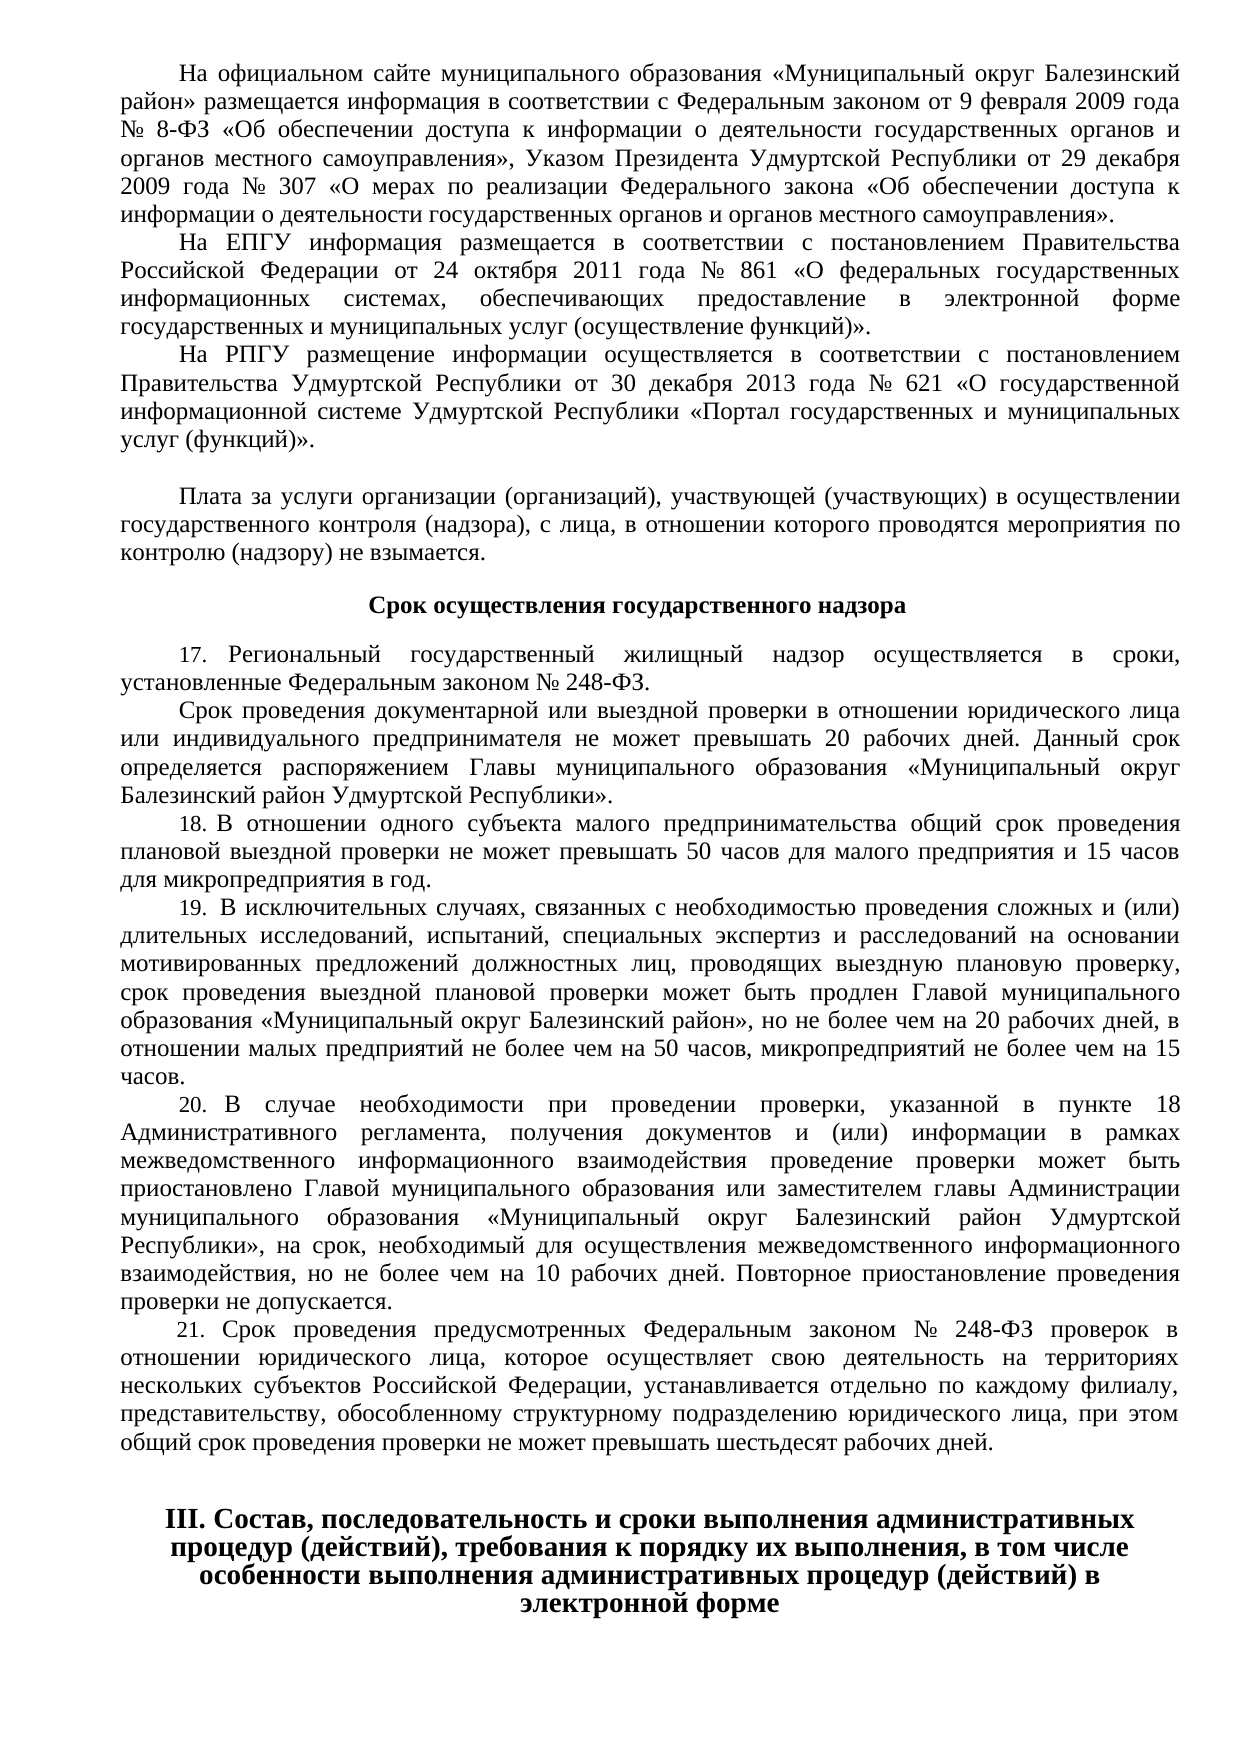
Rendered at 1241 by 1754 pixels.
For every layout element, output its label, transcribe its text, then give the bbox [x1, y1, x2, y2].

text Срок осуществления государственного надзора [368, 596, 1181, 618]
text III. Состав, последовательность и сроки выполнения административных процедур (действий), требования к порядку их выполнения, в том числе особенности выполнения административных процедур (действий) в электронной форме [118, 1506, 1181, 1618]
list Региональный государственный жилищный надзор осуществляется в сроки, установленные Федеральным законом № 248-ФЗ. [120, 640, 1181, 696]
list В отношении одного субъекта малого предпринимательства общий срок проведения плановой выездной проверки не может превышать 50 часов для малого предприятия и 15 часов для микропредприятия в год. [120, 809, 1181, 893]
text Плата за услуги организации (организаций), участвующей (участвующих) в осуществлении государственного контроля (надзора), с лица, в отношении которого проводятся мероприятия по контролю (надзору) не взымается. [120, 482, 1181, 566]
text Срок проведения документарной или выездной проверки в отношении юридического лица или индивидуального предпринимателя не может превышать 20 рабочих дней. Данный срок определяется распоряжением Главы муниципального образования «Муниципальный округ Балезинский район Удмуртской Республики». [120, 696, 1181, 809]
text На официальном сайте муниципального образования «Муниципальный округ Балезинский район» размещается информация в соответствии с Федеральным законом от 9 февраля 2009 года № 8-ФЗ «Об обеспечении доступа к информации о деятельности государственных органов и органов местного самоуправления», Указом Президента Удмуртской Республики от 29 декабря 2009 года № 307 «О мерах по реализации Федерального закона «Об обеспечении доступа к информации о деятельности государственных органов и органов местного самоуправления». [120, 59, 1181, 228]
text На ЕПГУ информация размещается в соответствии с постановлением Правительства Российской Федерации от 24 октября 2011 года № 861 «О федеральных государственных информационных системах, обеспечивающих предоставление в электронной форме государственных и муниципальных услуг (осуществление функций)». [120, 228, 1181, 340]
text На РПГУ размещение информации осуществляется в соответствии с постановлением Правительства Удмуртской Республики от 30 декабря 2013 года № 621 «О государственной информационной системе Удмуртской Республики «Портал государственных и муниципальных услуг (функций)». [120, 340, 1181, 453]
list В случае необходимости при проведении проверки, указанной в пункте 18 Административного регламента, получения документов и (или) информации в рамках межведомственного информационного взаимодействия проведение проверки может быть приостановлено Главой муниципального образования или заместителем главы Администрации муниципального образования «Муниципальный округ Балезинский район Удмуртской Республики», на срок, необходимый для осуществления межведомственного информационного взаимодействия, но не более чем на 10 рабочих дней. Повторное приостановление проведения проверки не допускается. [120, 1090, 1181, 1315]
list В исключительных случаях, связанных с необходимостью проведения сложных и (или) длительных исследований, испытаний, специальных экспертиз и расследований на основании мотивированных предложений должностных лиц, проводящих выездную плановую проверку, срок проведения выездной плановой проверки может быть продлен Главой муниципального образования «Муниципальный округ Балезинский район», но не более чем на 20 рабочих дней, в отношении малых предприятий не более чем на 50 часов, микропредприятий не более чем на 15 часов. [120, 893, 1181, 1090]
list Срок проведения предусмотренных Федеральным законом № 248-ФЗ проверок в отношении юридического лица, которое осуществляет свою деятельность на территориях нескольких субъектов Российской Федерации, устанавливается отдельно по каждому филиалу, представительству, обособленному структурному подразделению юридического лица, при этом общий срок проведения проверки не может превышать шестьдесят рабочих дней. [120, 1315, 1179, 1456]
